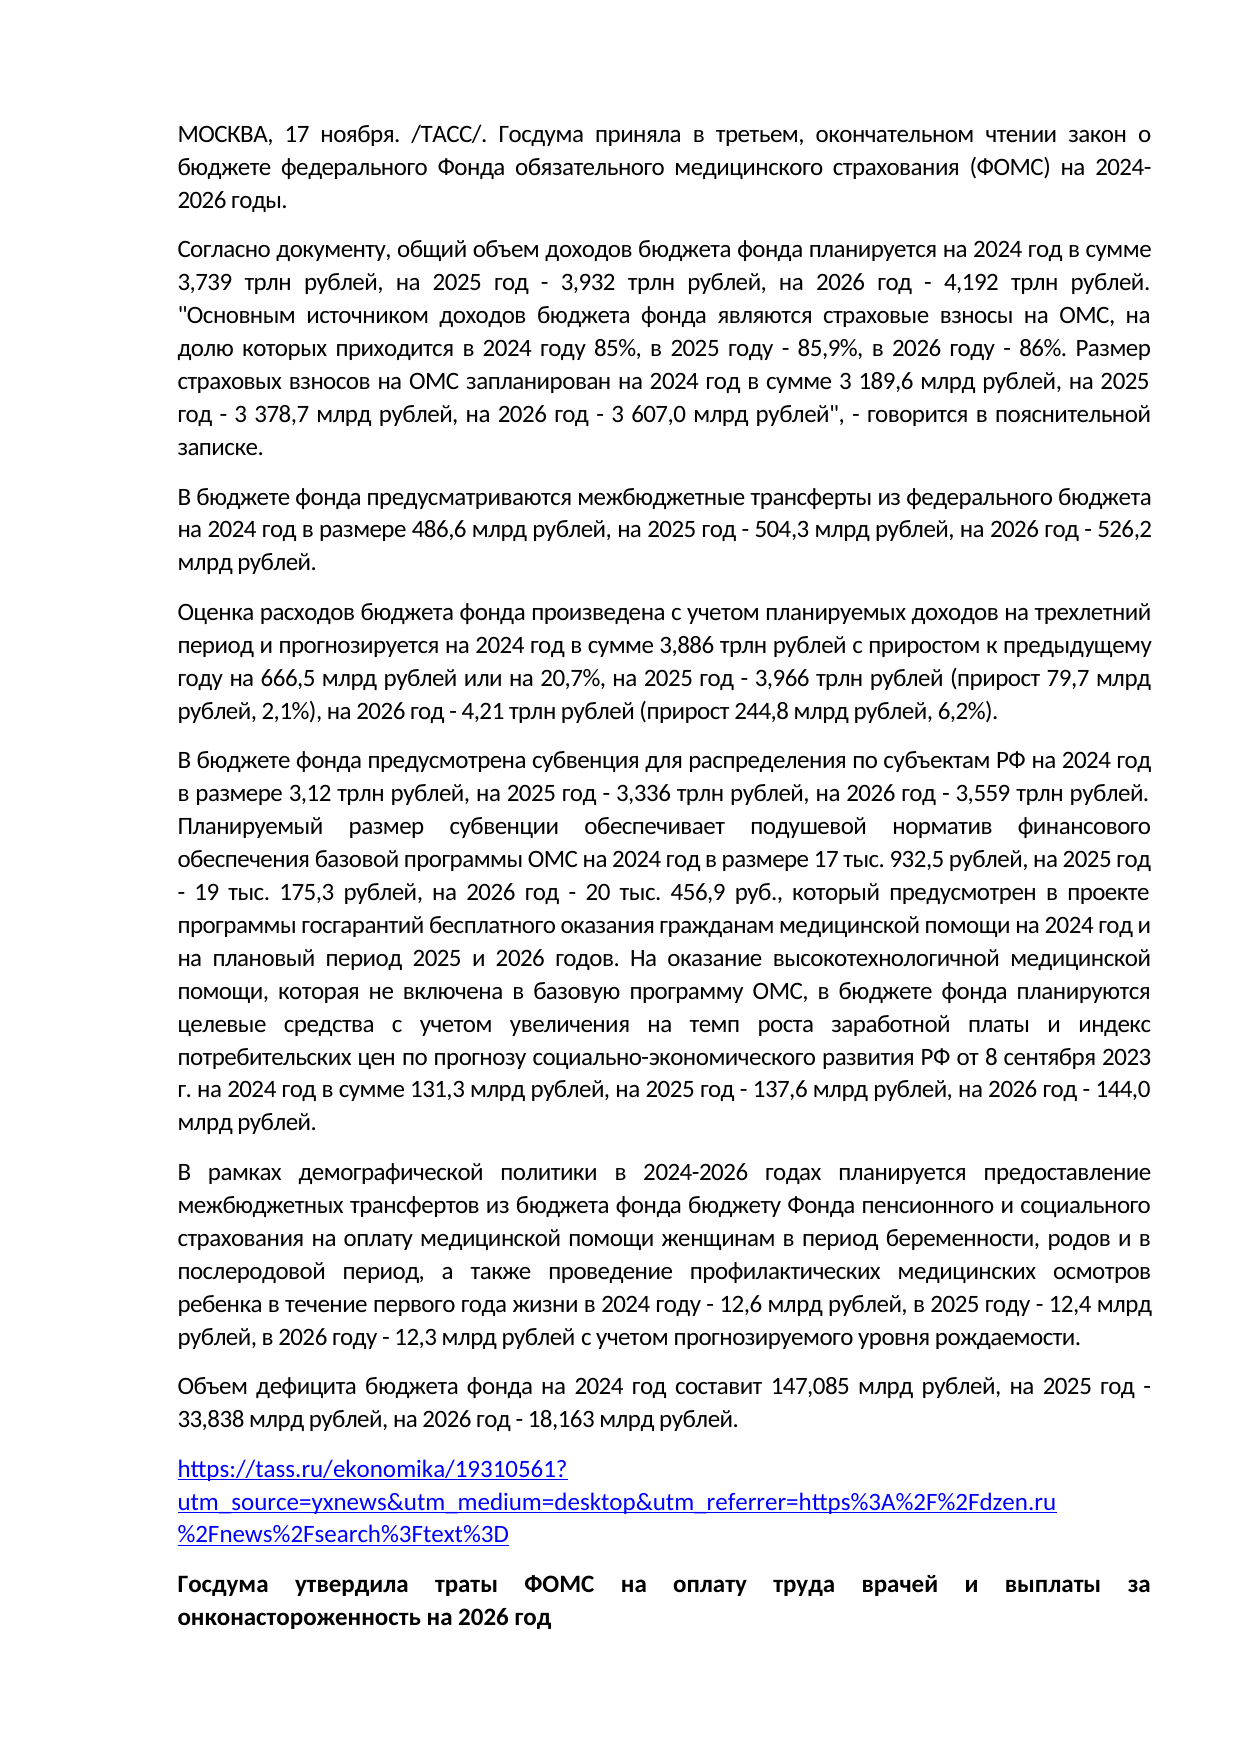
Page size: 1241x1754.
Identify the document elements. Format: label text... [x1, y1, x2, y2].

text Оценка расходов бюджета фонда произведена с учетом планируемых доходов на трехлетний период и прогнозируется на 2024 год в сумме 3,886 трлн рублей с приростом к предыдущему году на 666,5 млрд рублей или на 20,7%, на 2025 год - 3,966 трлн рублей (прирост 79,7 млрд рублей, 2,1%), на 2026 год - 4,21 трлн рублей (прирост 244,8 млрд рублей, 6,2%). [177, 596, 1152, 725]
text В бюджете фонда предусмотрена субвенция для распределения по субъектам РФ на 2024 год в размере 3,12 трлн рублей, на 2025 год - 3,336 трлн рублей, на 2026 год - 3,559 трлн рублей. Планируемый размер субвенции обеспечивает подушевой норматив финансового обеспечения базовой программы ОМС на 2024 год в размере 17 тыс. 932,5 рублей, на 2025 год - 19 тыс. 175,3 рублей, на 2026 год - 20 тыс. 456,9 руб., который предусмотрен в проекте программы госгарантий бесплатного оказания гражданам медицинской помощи на 2024 год и на плановый период 2025 и 2026 годов. На оказание высокотехнологичной медицинской помощи, которая не включена в базовую программу ОМС, в бюджете фонда планируются целевые средства с учетом увеличения на темп роста заработной платы и индекс потребительских цен по прогнозу социально-экономического развития РФ от 8 сентября 2023 г. на 2024 год в сумме 131,3 млрд рублей, на 2025 год - 137,6 млрд рублей, на 2026 год - 144,0 млрд рублей. [177, 744, 1152, 1137]
text Согласно документу, общий объем доходов бюджета фонда планируется на 2024 год в сумме 3,739 трлн рублей, на 2025 год - 3,932 трлн рублей, на 2026 год - 4,192 трлн рублей. "Основным источником доходов бюджета фонда являются страховые взносы на ОМС, на долю которых приходится в 2024 году 85%, в 2025 году - 85,9%, в 2026 году - 86%. Размер страховых взносов на ОМС запланирован на 2024 год в сумме 3 189,6 млрд рублей, на 2025 год - 3 378,7 млрд рублей, на 2026 год - 3 607,0 млрд рублей", - говорится в пояснительной записке. [177, 233, 1152, 462]
text В рамках демографической политики в 2024-2026 годах планируется предоставление межбюджетных трансфертов из бюджета фонда бюджету Фонда пенсионного и социального страхования на оплату медицинской помощи женщинам в период беременности, родов и в послеродовой период, а также проведение профилактических медицинских осмотров ребенка в течение первого года жизни в 2024 году - 12,6 млрд рублей, в 2025 году - 12,4 млрд рублей, в 2026 году - 12,3 млрд рублей с учетом прогнозируемого уровня рождаемости. [177, 1156, 1152, 1351]
text МОСКВА, 17 ноября. /ТАСС/. Госдума приняла в третьем, окончательном чтении закон о бюджете федерального Фонда обязательного медицинского страхования (ФОМС) на 2024-2026 годы. [177, 118, 1152, 214]
text Госдума утвердила траты ФОМС на оплату труда врачей и выплаты за онконастороженность на 2026 год [177, 1568, 1152, 1632]
text В бюджете фонда предусматриваются межбюджетные трансферты из федерального бюджета на 2024 год в размере 486,6 млрд рублей, на 2025 год - 504,3 млрд рублей, на 2026 год - 526,2 млрд рублей. [177, 481, 1152, 577]
text Объем дефицита бюджета фонда на 2024 год составит 147,085 млрд рублей, на 2025 год - 33,838 млрд рублей, на 2026 год - 18,163 млрд рублей. [177, 1370, 1152, 1434]
text https://tass.ru/ekonomika/19310561?utm_source=yxnews&utm_medium=desktop&utm_referrer=https%3A%2F%2Fdzen.ru%2Fnews%2Fsearch%3Ftext%3D [177, 1453, 1152, 1549]
